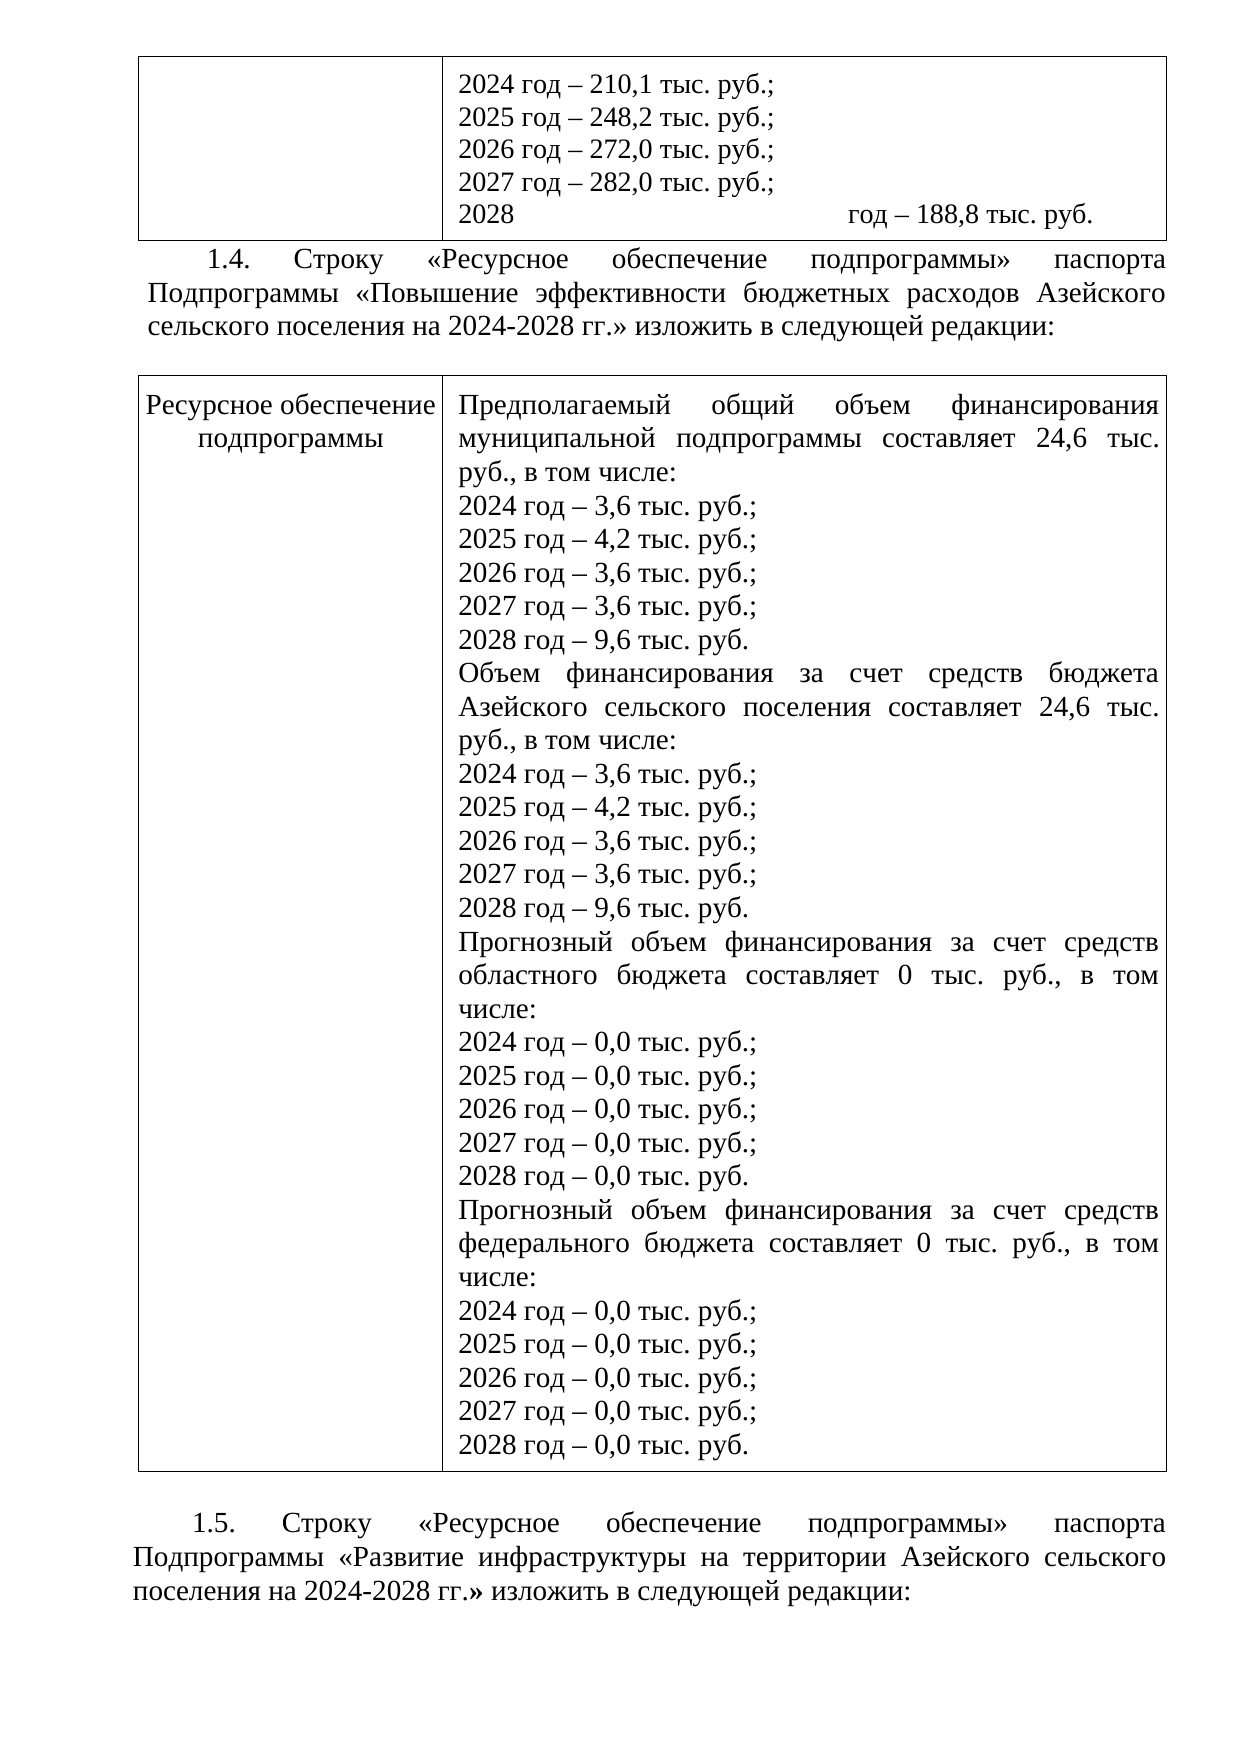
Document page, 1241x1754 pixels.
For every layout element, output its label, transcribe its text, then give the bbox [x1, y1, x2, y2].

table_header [139, 57, 442, 240]
text 1.5. Строку «Ресурсное обеспечение подпрограммы» паспорта Подпрограммы «Развитие инфраструктуры на территории Азейского сельского поселения на 2024-2028 гг.» изложить в следующей редакции: [133, 1506, 1167, 1606]
table_header Предполагаемый общий объем финансирования муниципальной подпрограммы составляет 24,6 тыс. руб., в том числе: 2024 год – 3,6 тыс. руб.; 2025 год – 4,2 тыс. руб.; 2026 год – 3,6 тыс. руб.; 2027 год – 3,6 тыс. руб.; 2028 год – 9,6 тыс. руб. Объем финансирования за счет средств бюджета Азейского сельского поселения составляет 24,6 тыс. руб., в том числе: 2024 год – 3,6 тыс. руб.; 2025 год – 4,2 тыс. руб.; 2026 год – 3,6 тыс. руб.; 2027 год – 3,6 тыс. руб.; 2028 год – 9,6 тыс. руб. Прогнозный объем финансирования за счет средств областного бюджета составляет 0 тыс. руб., в том числе: 2024 год – 0,0 тыс. руб.; 2025 год – 0,0 тыс. руб.; 2026 год – 0,0 тыс. руб.; 2027 год – 0,0 тыс. руб.; 2028 год – 0,0 тыс. руб. Прогнозный объем финансирования за счет средств федерального бюджета составляет 0 тыс. руб., в том числе: 2024 год – 0,0 тыс. руб.; 2025 год – 0,0 тыс. руб.; 2026 год – 0,0 тыс. руб.; 2027 год – 0,0 тыс. руб.; 2028 год – 0,0 тыс. руб. [443, 376, 1166, 1471]
table_header Ресурсное обеспечение подпрограммы [139, 376, 442, 1471]
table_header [443, 57, 1166, 240]
text 1.4. Строку «Ресурсное обеспечение подпрограммы» паспорта Подпрограммы «Повышение эффективности бюджетных расходов Азейского сельского поселения на 2024-2028 гг.» изложить в следующей редакции: [147, 241, 1167, 342]
